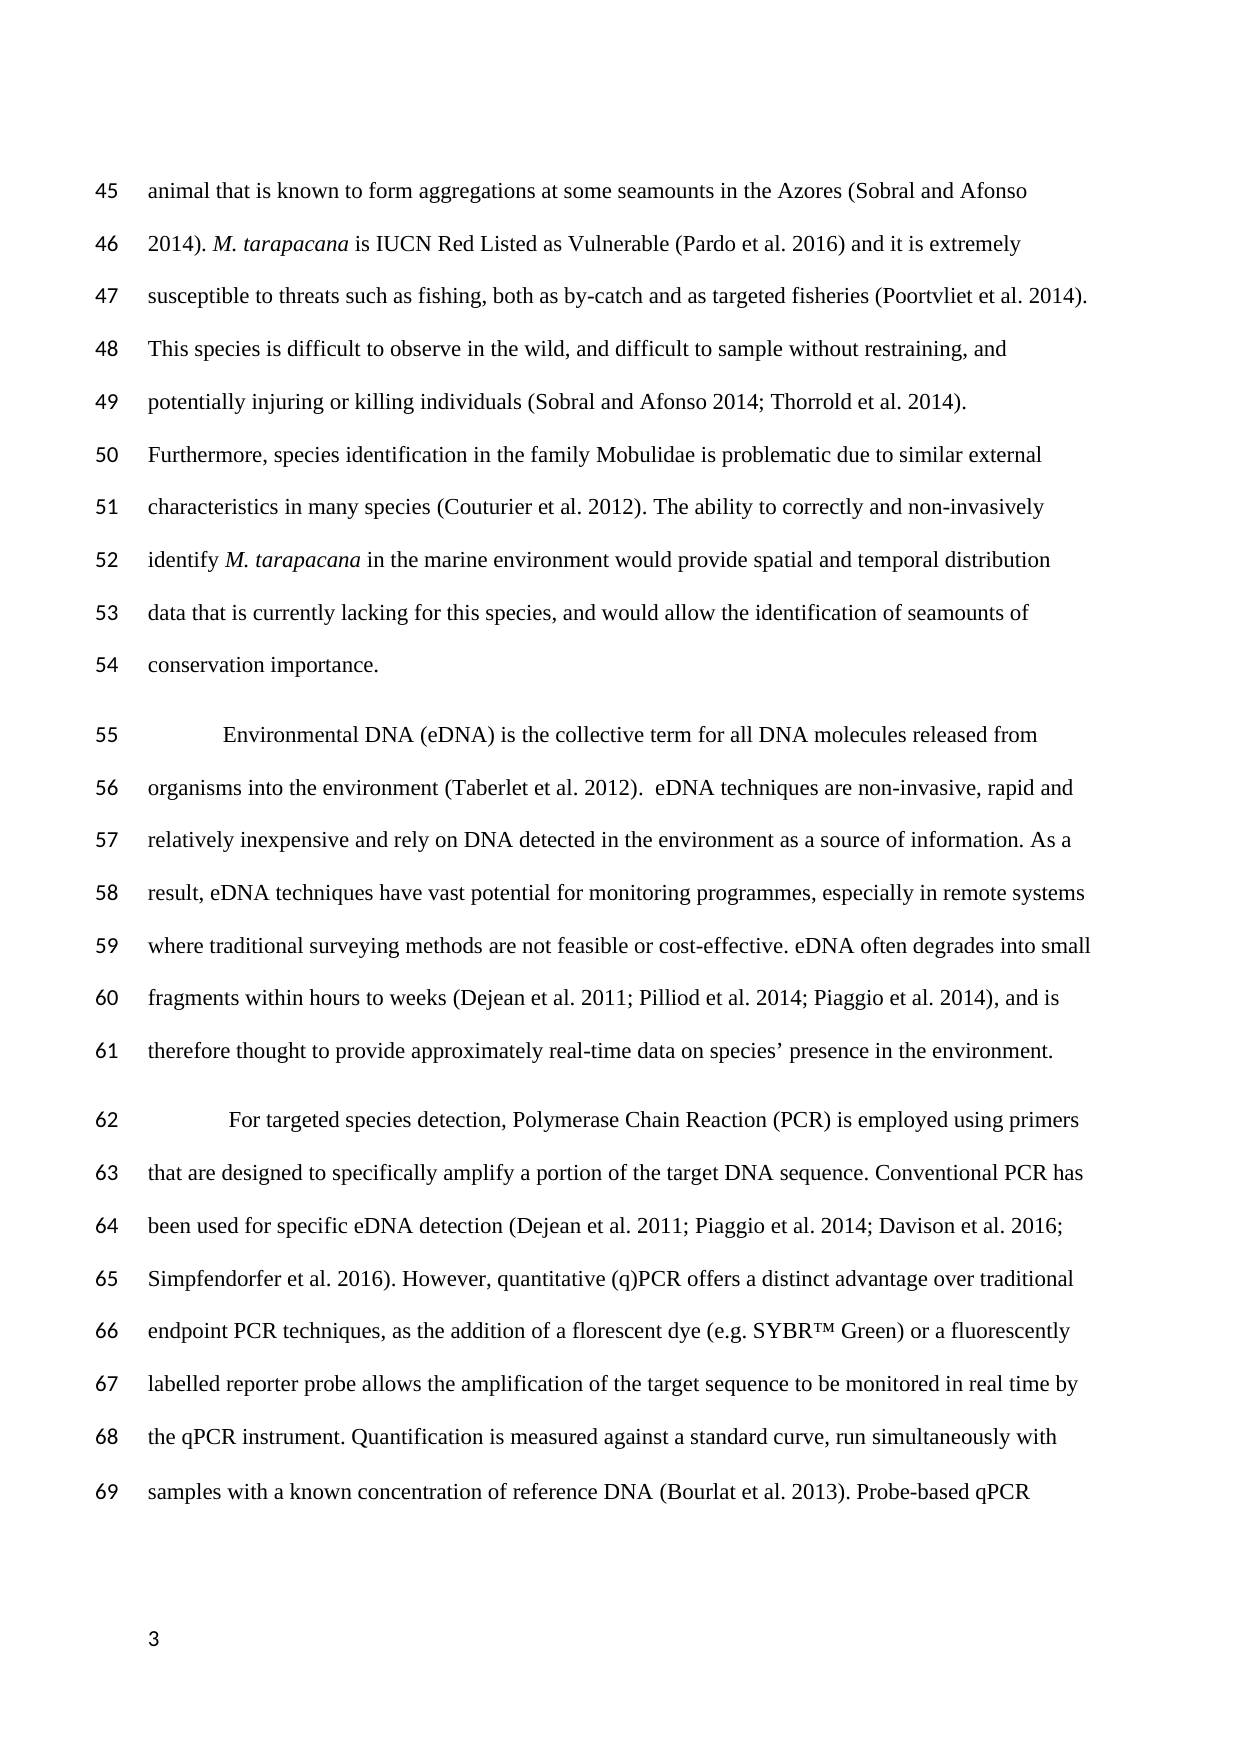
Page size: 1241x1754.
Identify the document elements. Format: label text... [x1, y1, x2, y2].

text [148, 177, 1092, 678]
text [148, 1107, 1092, 1505]
text Environmental DNA (eDNA) is the collective term for all DNA molecules released from organisms into the environment (Taberlet et al. 2012). eDNA techniques are non-invasive, rapid and relatively inexpensive and rely on DNA detected in the environment as a source of information. As a result, eDNA techniques have vast potential for monitoring programmes, especially in remote systems where traditional surveying methods are not feasible or cost-effective. eDNA often degrades into small fragments within hours to weeks (Dejean et al. 2011; Pilliod et al. 2014; Piaggio et al. 2014), and is therefore thought to provide approximately real-time data on species’ presence in the environment. [148, 721, 1092, 1063]
